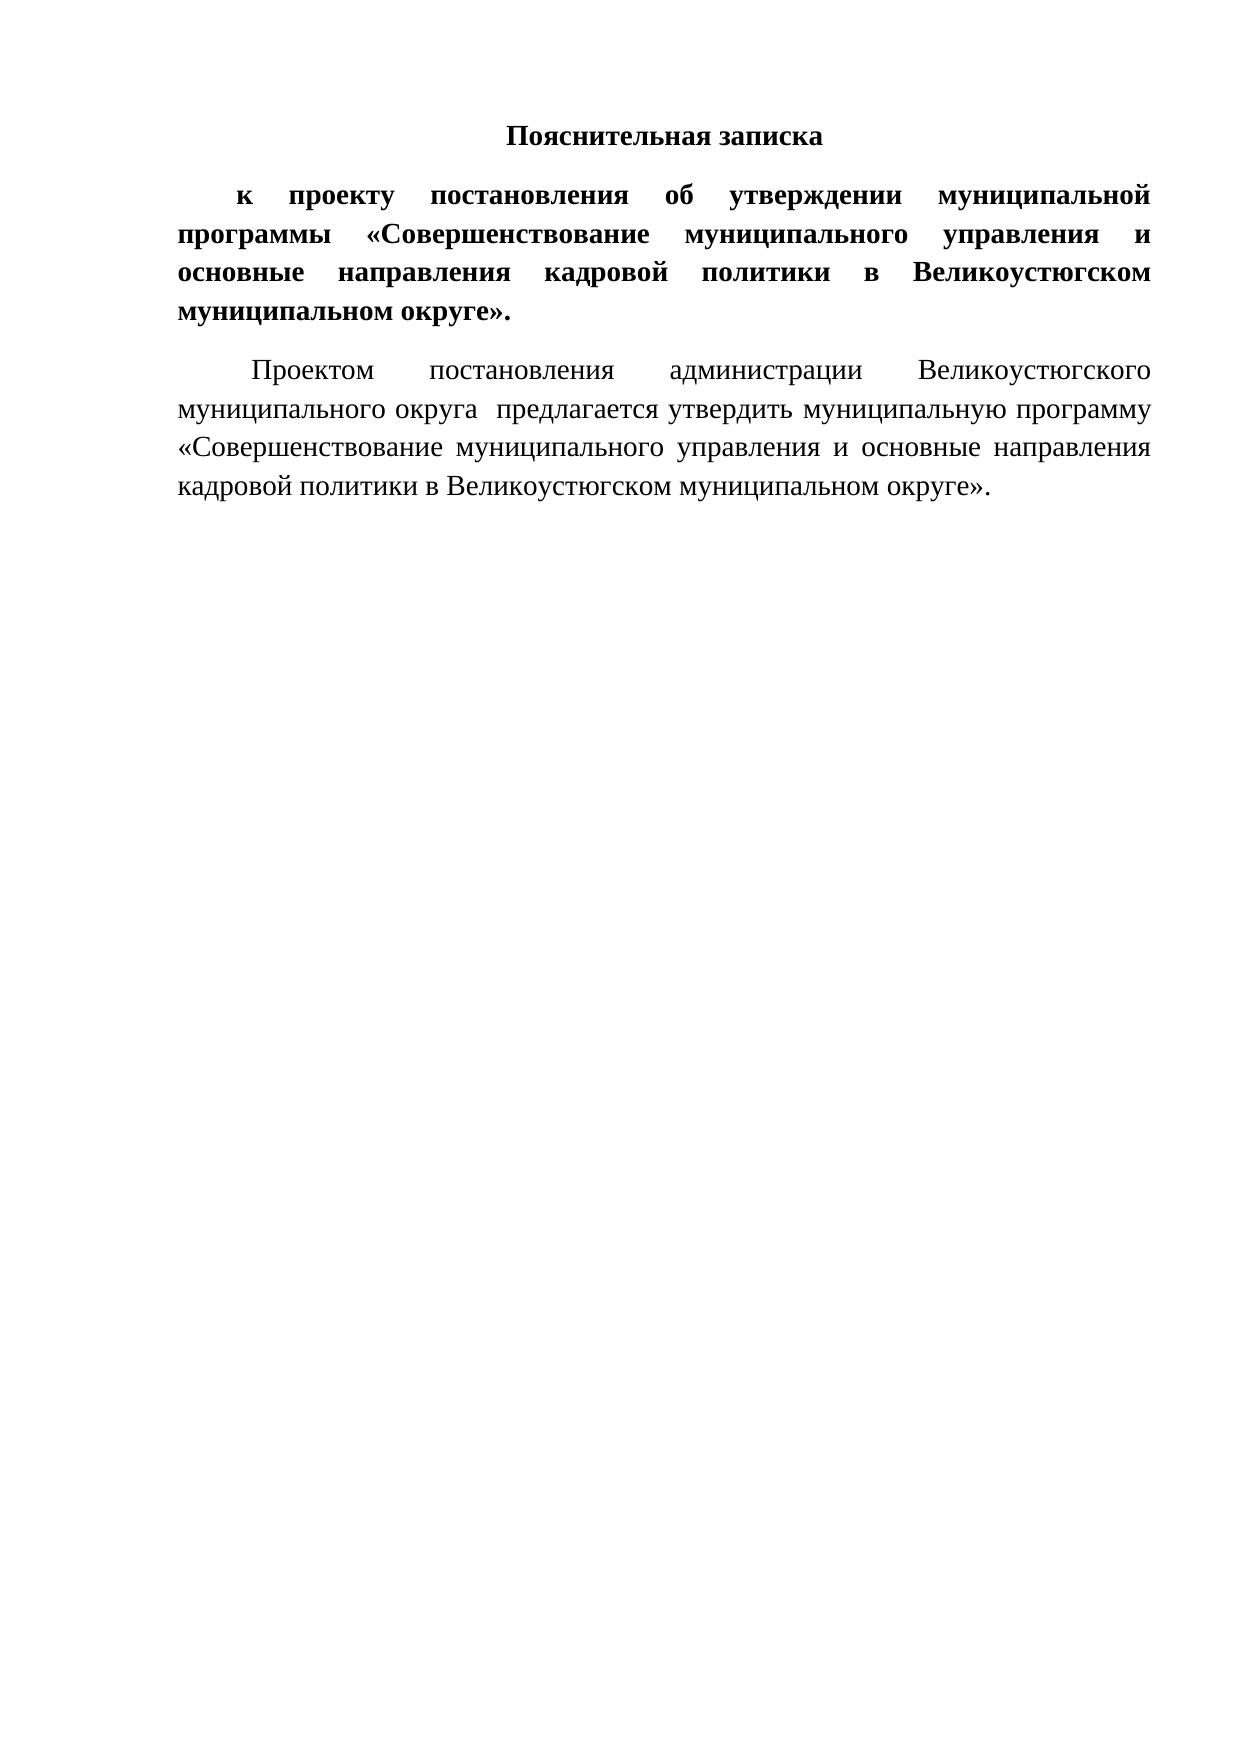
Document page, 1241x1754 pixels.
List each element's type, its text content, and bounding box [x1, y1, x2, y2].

text Проектом постановления администрации Великоустюгского муниципального округа предлагается утвердить муниципальную программу «Совершенствование муниципального управления и основные направления кадровой политики в Великоустюгском муниципальном округе». [177, 352, 1152, 502]
text к проекту постановления об утверждении муниципальной программы «Совершенствование муниципального управления и основные направления кадровой политики в Великоустюгском муниципальном округе». [177, 177, 1152, 327]
text Пояснительная записка [177, 118, 1152, 152]
